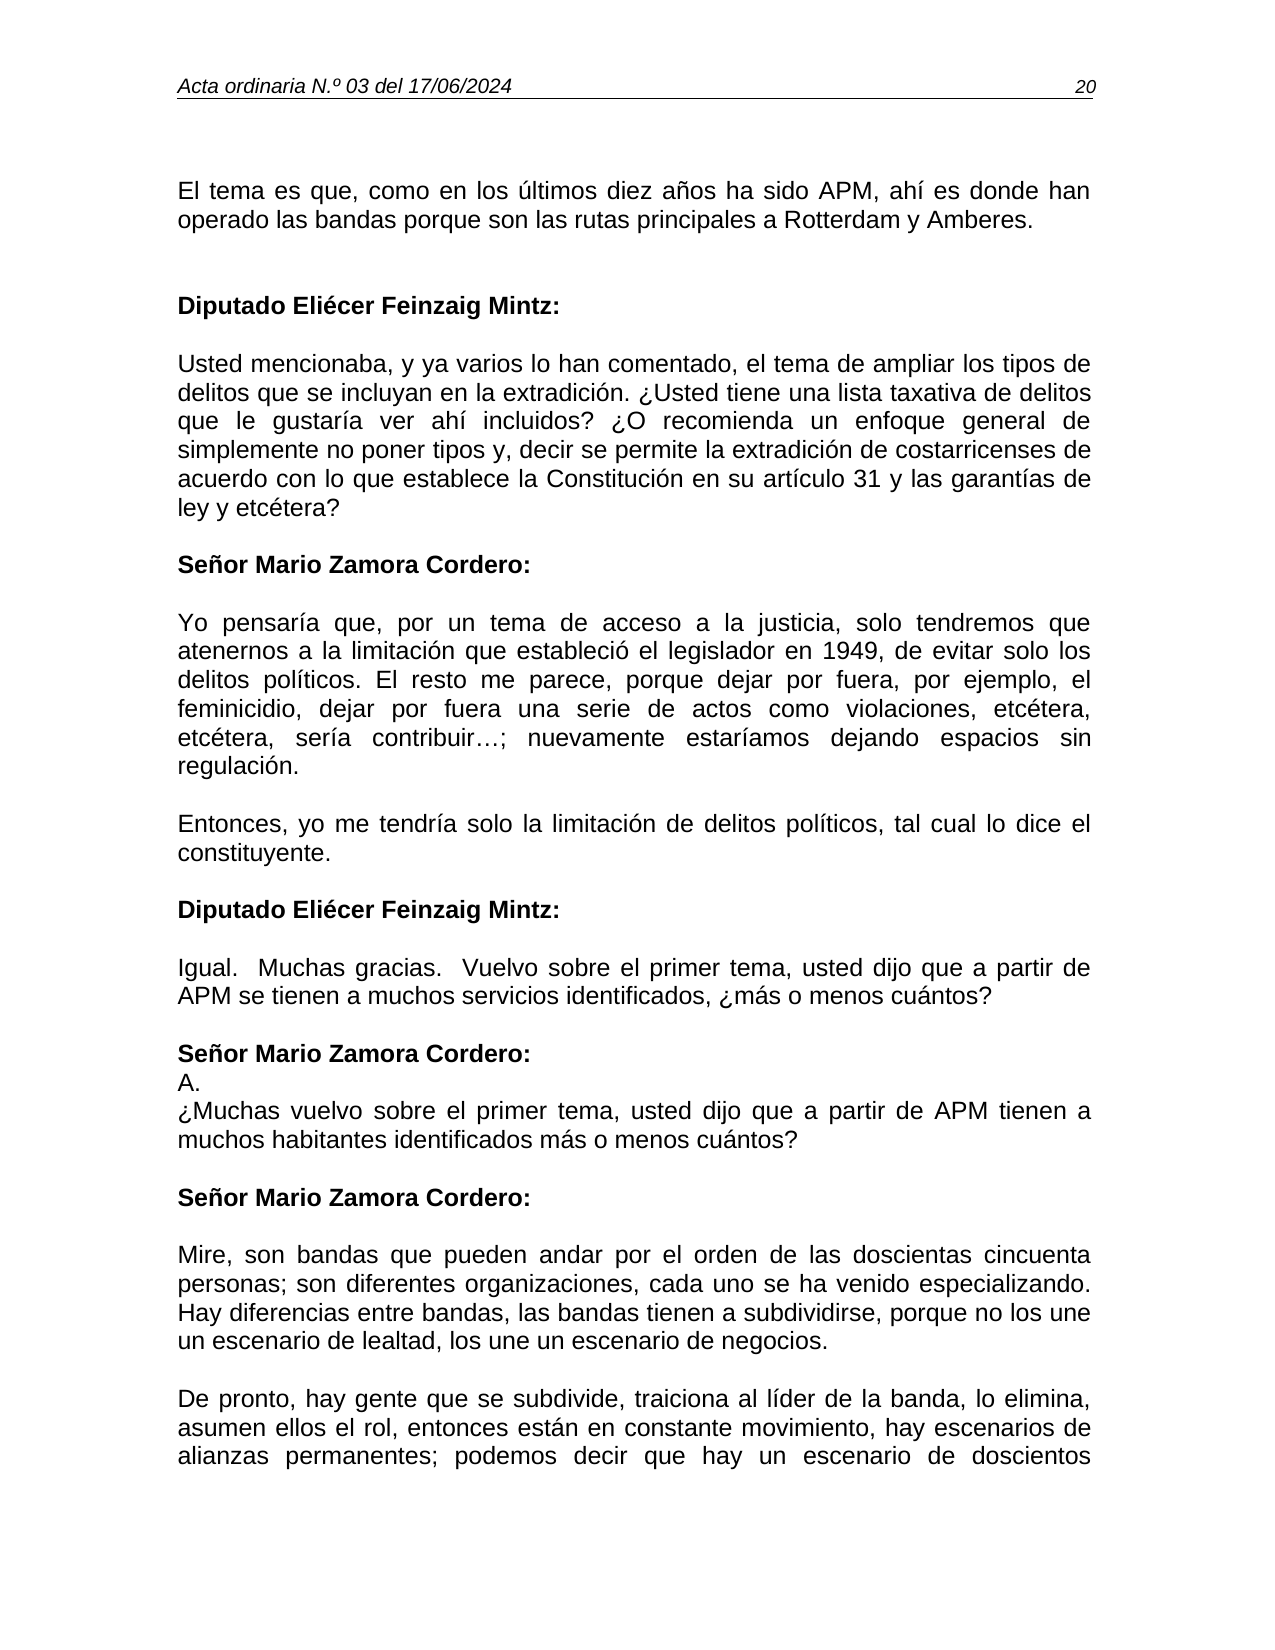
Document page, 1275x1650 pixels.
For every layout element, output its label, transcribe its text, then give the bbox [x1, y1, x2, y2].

text Usted mencionaba, y ya varios lo han comentado, el tema de ampliar los tipos de delitos que se incluyan en la extradición. ¿Usted tiene una lista taxativa de delitos que le gustaría ver ahí incluidos? ¿O recomienda un enfoque general de simplemente no poner tipos y, decir se permite la extradición de costarricenses de acuerdo con lo que establece la Constitución en su artículo 31 y las garantías de ley y etcétera? [177, 349, 1093, 521]
text Señor Mario Zamora Cordero: [177, 550, 1093, 579]
text El tema es que, como en los últimos diez años ha sido APM, ahí es donde han operado las bandas porque son las rutas principales a Rotterdam y Amberes. [177, 176, 1093, 234]
text Mire, son bandas que pueden andar por el orden de las doscientas cincuenta personas; son diferentes organizaciones, cada uno se ha venido especializando. Hay diferencias entre bandas, las bandas tienen a subdividirse, porque no los une un escenario de lealtad, los une un escenario de negocios. [177, 1240, 1093, 1355]
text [177, 1384, 1093, 1470]
text Señor Mario Zamora Cordero: [177, 1039, 1093, 1068]
text A. [177, 1068, 1093, 1096]
text ¿Muchas vuelvo sobre el primer tema, usted dijo que a partir de APM tienen a muchos habitantes identificados más o menos cuántos? [177, 1096, 1093, 1154]
text Yo pensaría que, por un tema de acceso a la justicia, solo tendremos que atenernos a la limitación que estableció el legislador en 1949, de evitar solo los delitos políticos. El resto me parece, porque dejar por fuera, por ejemplo, el feminicidio, dejar por fuera una serie de actos como violaciones, etcétera, etcétera, sería contribuir…; nuevamente estaríamos dejando espacios sin regulación. [177, 608, 1093, 780]
text Diputado Eliécer Feinzaig Mintz: [177, 291, 1093, 320]
text Diputado Eliécer Feinzaig Mintz: [177, 895, 1093, 924]
text Señor Mario Zamora Cordero: [177, 1183, 1093, 1211]
text Entonces, yo me tendría solo la limitación de delitos políticos, tal cual lo dice el constituyente. [177, 809, 1093, 866]
text Igual. Muchas gracias. Vuelvo sobre el primer tema, usted dijo que a partir de APM se tienen a muchos servicios identificados, ¿más o menos cuántos? [177, 953, 1093, 1010]
